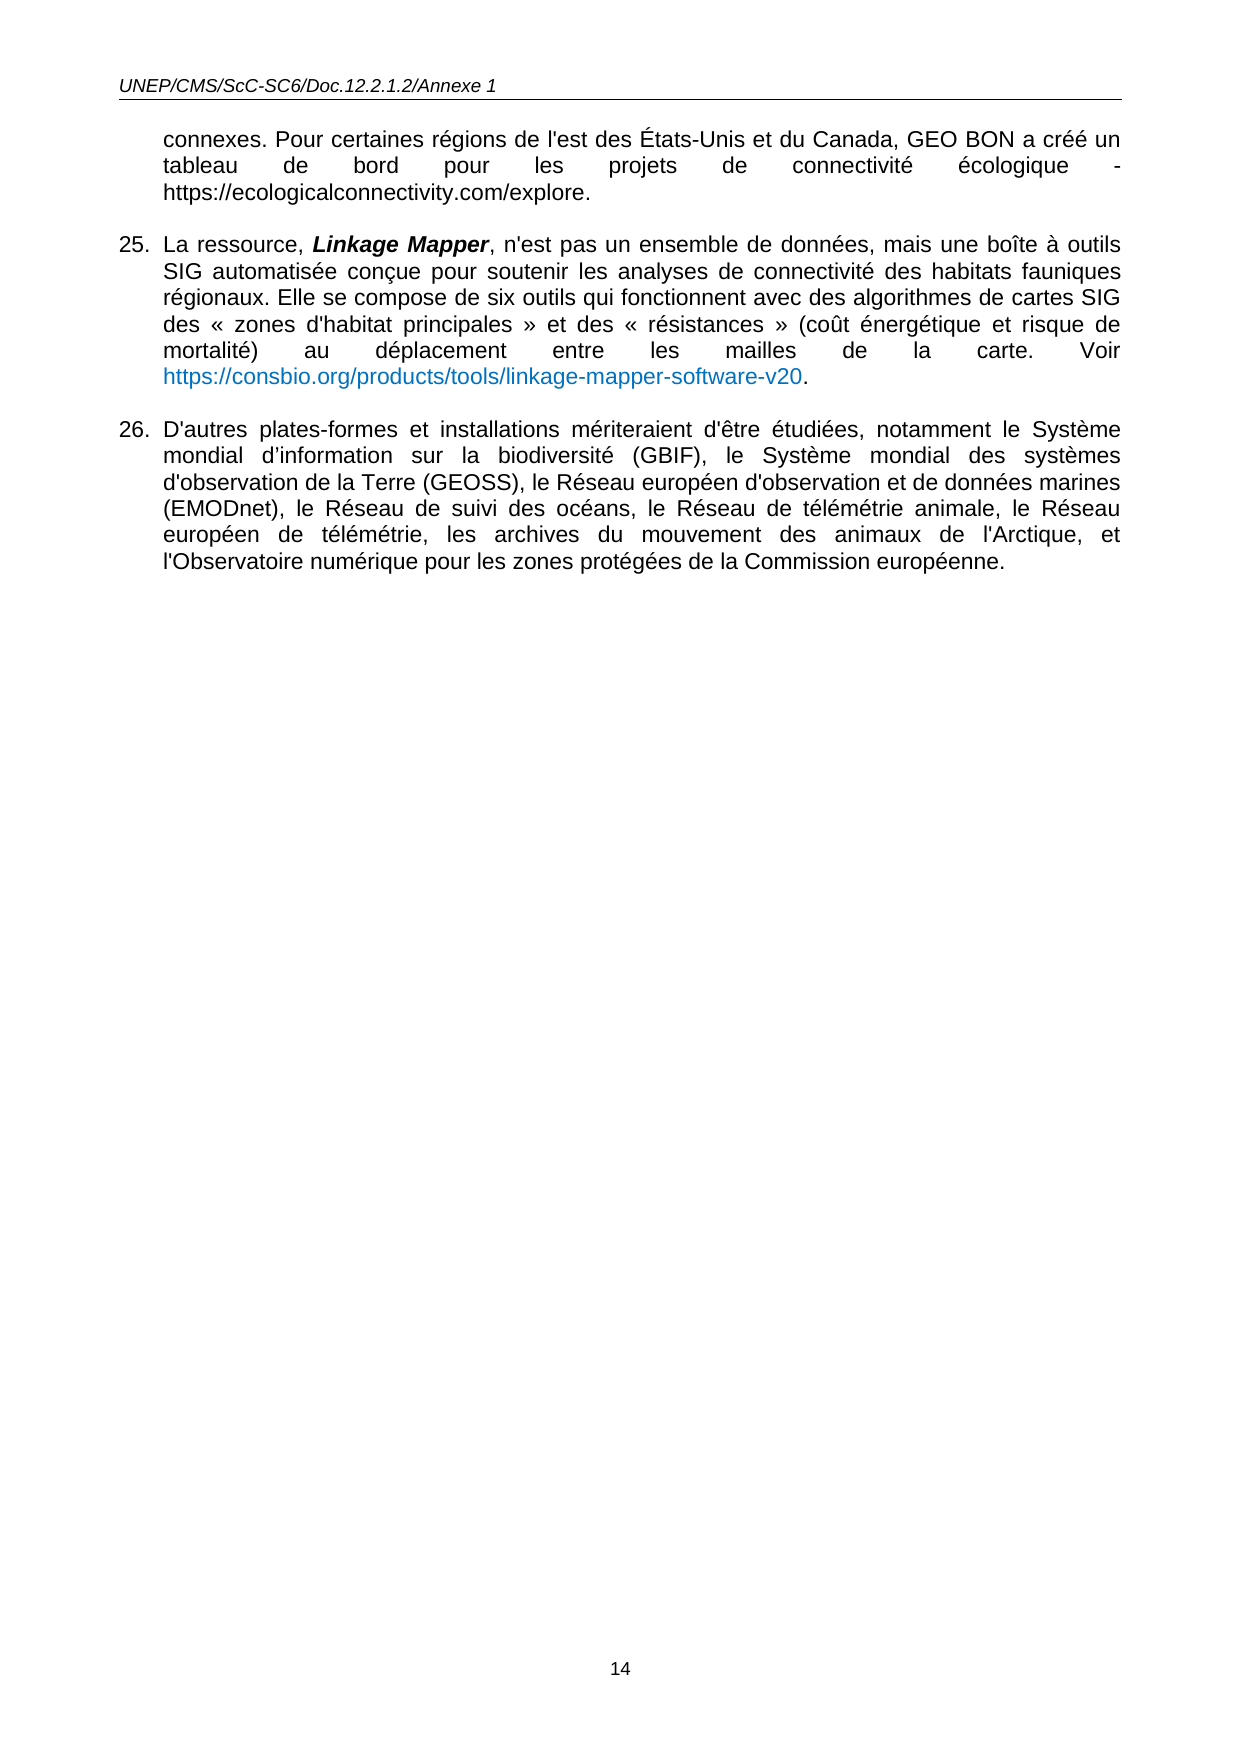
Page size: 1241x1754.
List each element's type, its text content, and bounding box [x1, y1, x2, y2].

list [118, 126, 1122, 205]
list D'autres plates-formes et installations mériteraient d'être étudiées, notamment le Système mondial d’information sur la biodiversité (GBIF), le Système mondial des systèmes d'observation de la Terre (GEOSS), le Réseau européen d'observation et de données marines (EMODnet), le Réseau de suivi des océans, le Réseau de télémétrie animale, le Réseau européen de télémétrie, les archives du mouvement des animaux de l'Arctique, et l'Observatoire numérique pour les zones protégées de la Commission européenne. [118, 416, 1122, 574]
list La ressource, Linkage Mapper, n'est pas un ensemble de données, mais une boîte à outils SIG automatisée conçue pour soutenir les analyses de connectivité des habitats fauniques régionaux. Elle se compose de six outils qui fonctionnent avec des algorithmes de cartes SIG des « zones d'habitat principales » et des « résistances » (coût énergétique et risque de mortalité) au déplacement entre les mailles de la carte. Voir https://consbio.org/products/tools/linkage-mapper-software-v20. [118, 231, 1122, 389]
